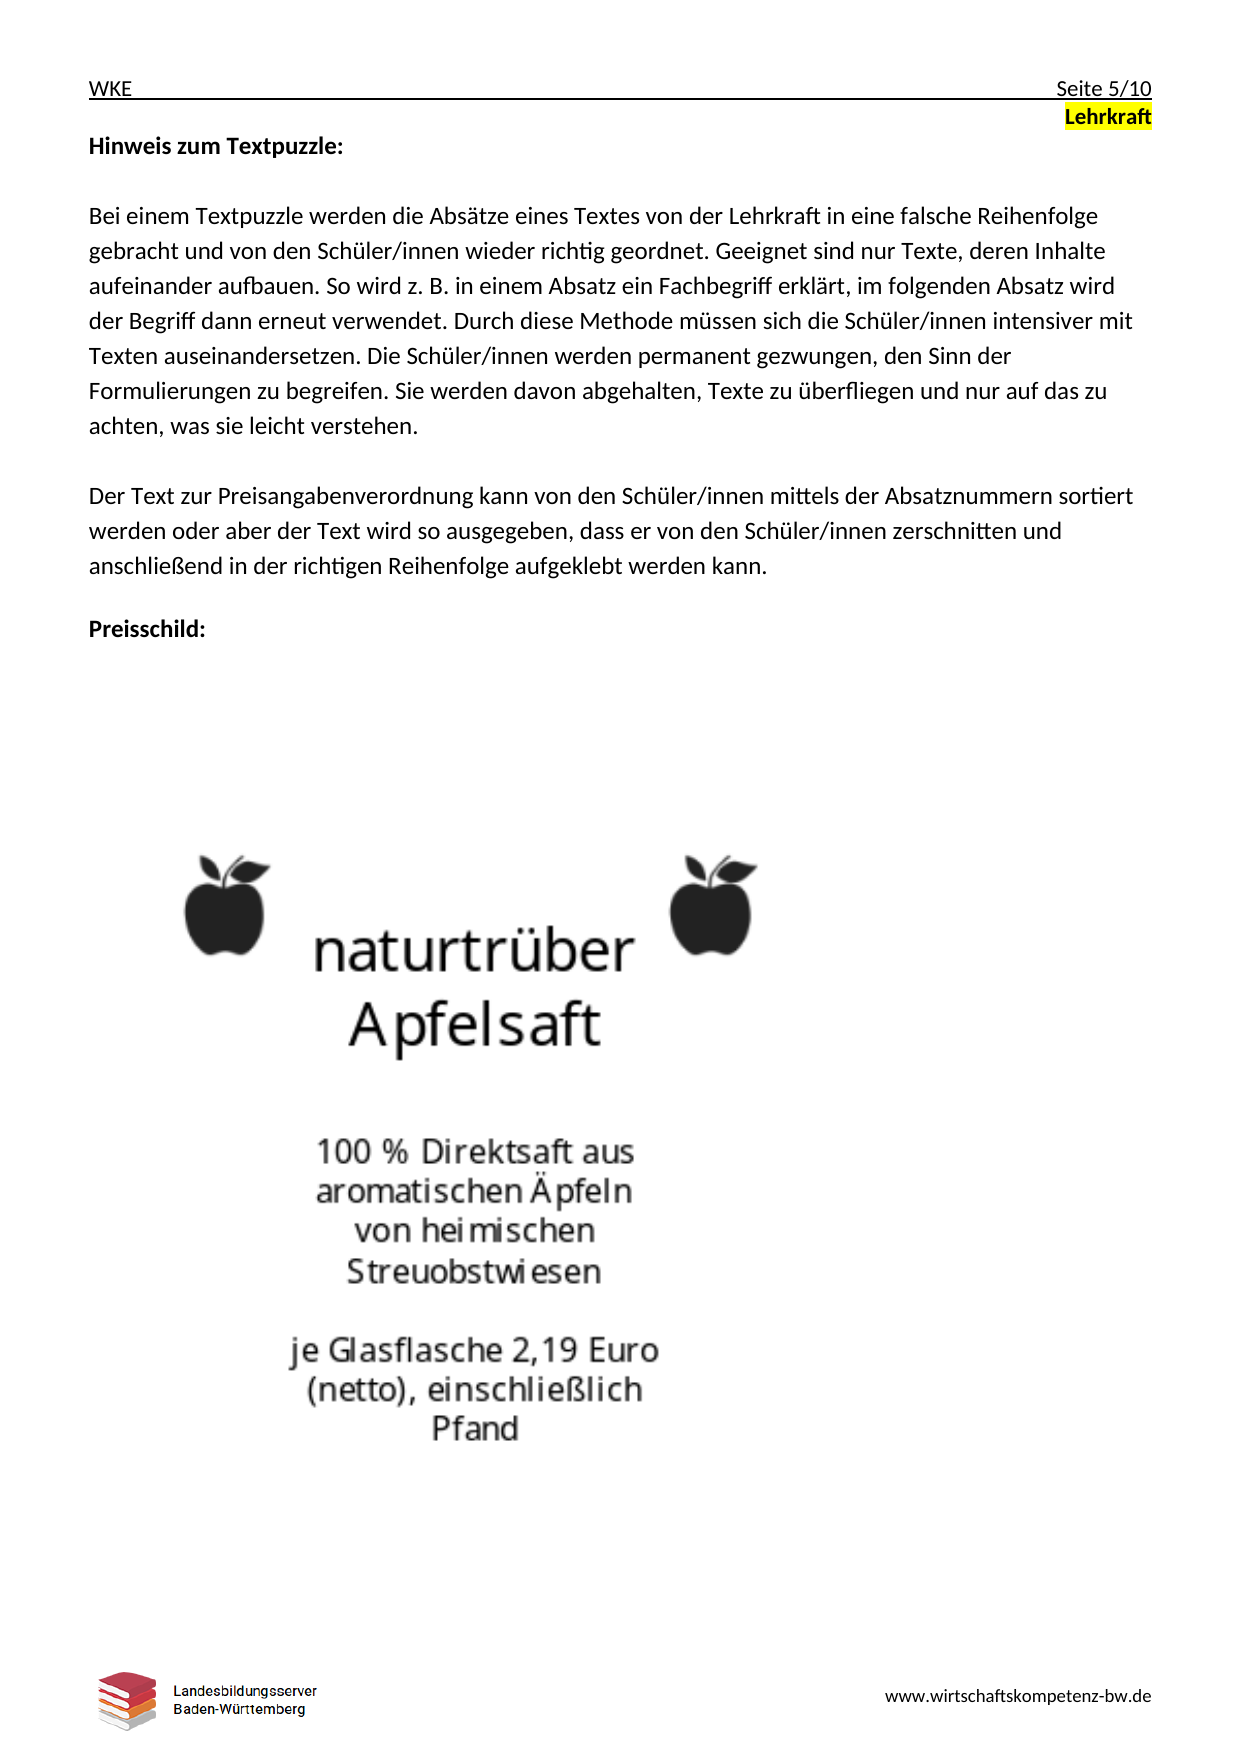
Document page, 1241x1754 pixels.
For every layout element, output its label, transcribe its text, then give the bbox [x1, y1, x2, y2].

text Bei einem Textpuzzle werden die Absätze eines Textes von der Lehrkraft in eine falsche Reihenfolge gebracht und von den Schüler/innen wieder richtig geordnet. Geeignet sind nur Texte, deren Inhalte aufeinander aufbauen. So wird z. B. in einem Absatz ein Fachbegriff erklärt, im folgenden Absatz wird der Begriff dann erneut verwendet. Durch diese Methode müssen sich die Schüler/innen intensiver mit Texten auseinandersetzen. Die Schüler/innen werden permanent gezwungen, den Sinn der Formulierungen zu begreifen. Sie werden davon abgehalten, Texte zu überfliegen und nur auf das zu achten, was sie leicht verstehen. [89, 200, 1152, 440]
picture [88, 1660, 323, 1736]
text Hinweis zum Textpuzzle: [89, 130, 1152, 160]
text Preisschild: [89, 613, 1152, 643]
text Der Text zur Preisangabenverordnung kann von den Schüler/innen mittels der Absatznummern sortiert werden oder aber der Text wird so ausgegeben, dass er von den Schüler/innen zerschnitten und anschließend in der richtigen Reihenfolge aufgeklebt werden kann. [89, 480, 1152, 580]
